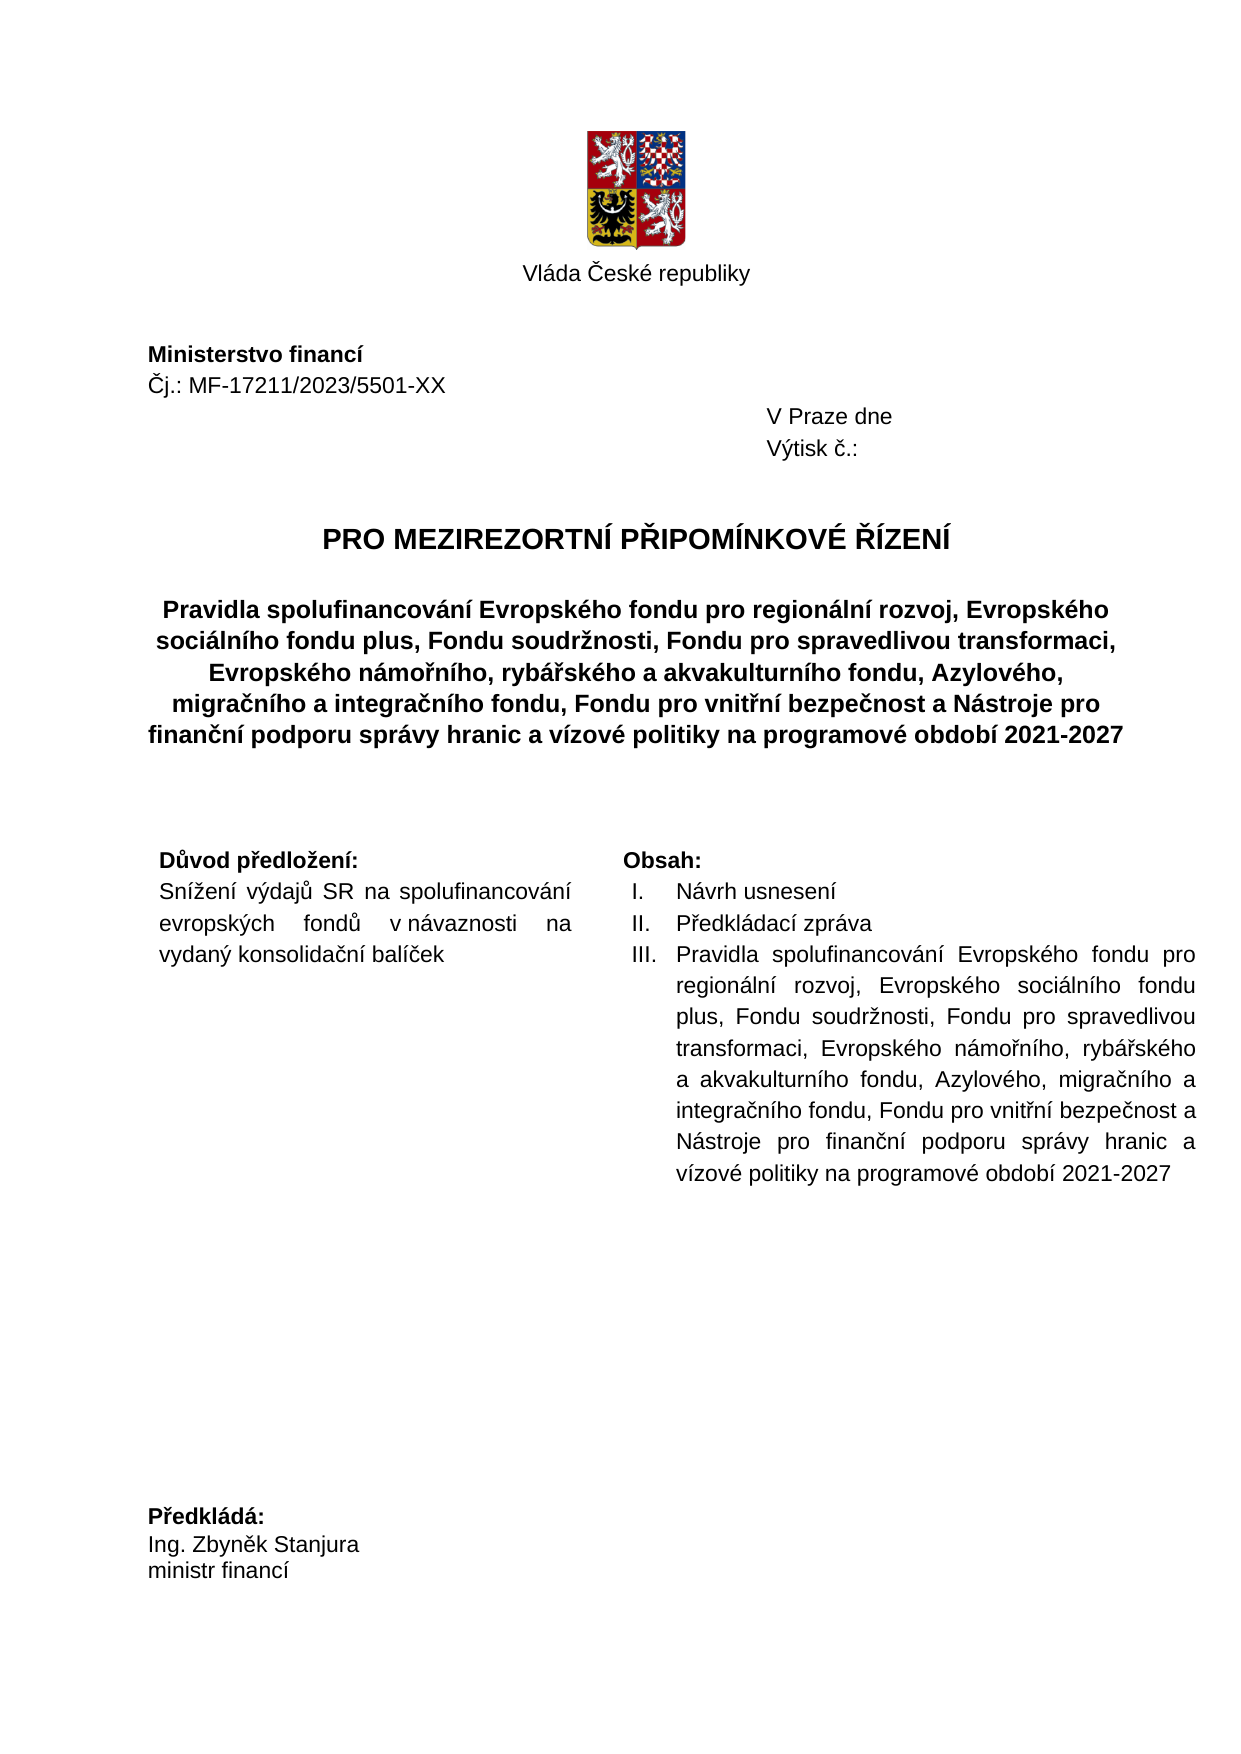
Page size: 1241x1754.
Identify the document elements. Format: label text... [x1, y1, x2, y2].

text Ministerstvo financí [148, 337, 1125, 368]
text Výtisk č.: [91, 431, 1125, 462]
text Čj.: MF-17211/2023/5501-XX [91, 368, 1125, 400]
picture [587, 131, 686, 250]
text Pravidla spolufinancování Evropského fondu pro regionální rozvoj, Evropského sociálního fondu plus, Fondu soudržnosti, Fondu pro spravedlivou transformaci, Evropského námořního, rybářského a akvakulturního fondu, Azylového, migračního a integračního fondu, Fondu pro vnitřní bezpečnost a Nástroje pro finanční podporu správy hranic a vízové politiky na programové období 2021-2027 [148, 593, 1125, 750]
text ministr financí [148, 1557, 1125, 1584]
text PRO MEZIREZORTNÍ PŘIPOMÍNKOVÉ ŘÍZENÍ [148, 525, 1125, 556]
text Vláda České republiky [91, 256, 1125, 287]
table_header Obsah: Návrh usnesení Předkládací zpráva Pravidla spolufinancování Evropského fondu pro regionální rozvoj, Evropského sociálního fondu plus, Fondu soudržnosti, Fondu pro spravedlivou transformaci, Evropského námořního, rybářského a akvakulturního fondu, Azylového, migračního a integračního fondu, Fondu pro vnitřní bezpečnost a Nástroje pro finanční podporu správy hranic a vízové politiky na programové období 2021-2027 [583, 844, 1207, 1437]
text Ing. Zbyněk Stanjura [148, 1531, 1125, 1557]
text Předkládá: [148, 1500, 1125, 1531]
text V Praze dne [91, 400, 1125, 431]
table_header Důvod předložení: Snížení výdajů SR na spolufinancování evropských fondů v návaznosti na vydaný konsolidační balíček [148, 844, 583, 1437]
